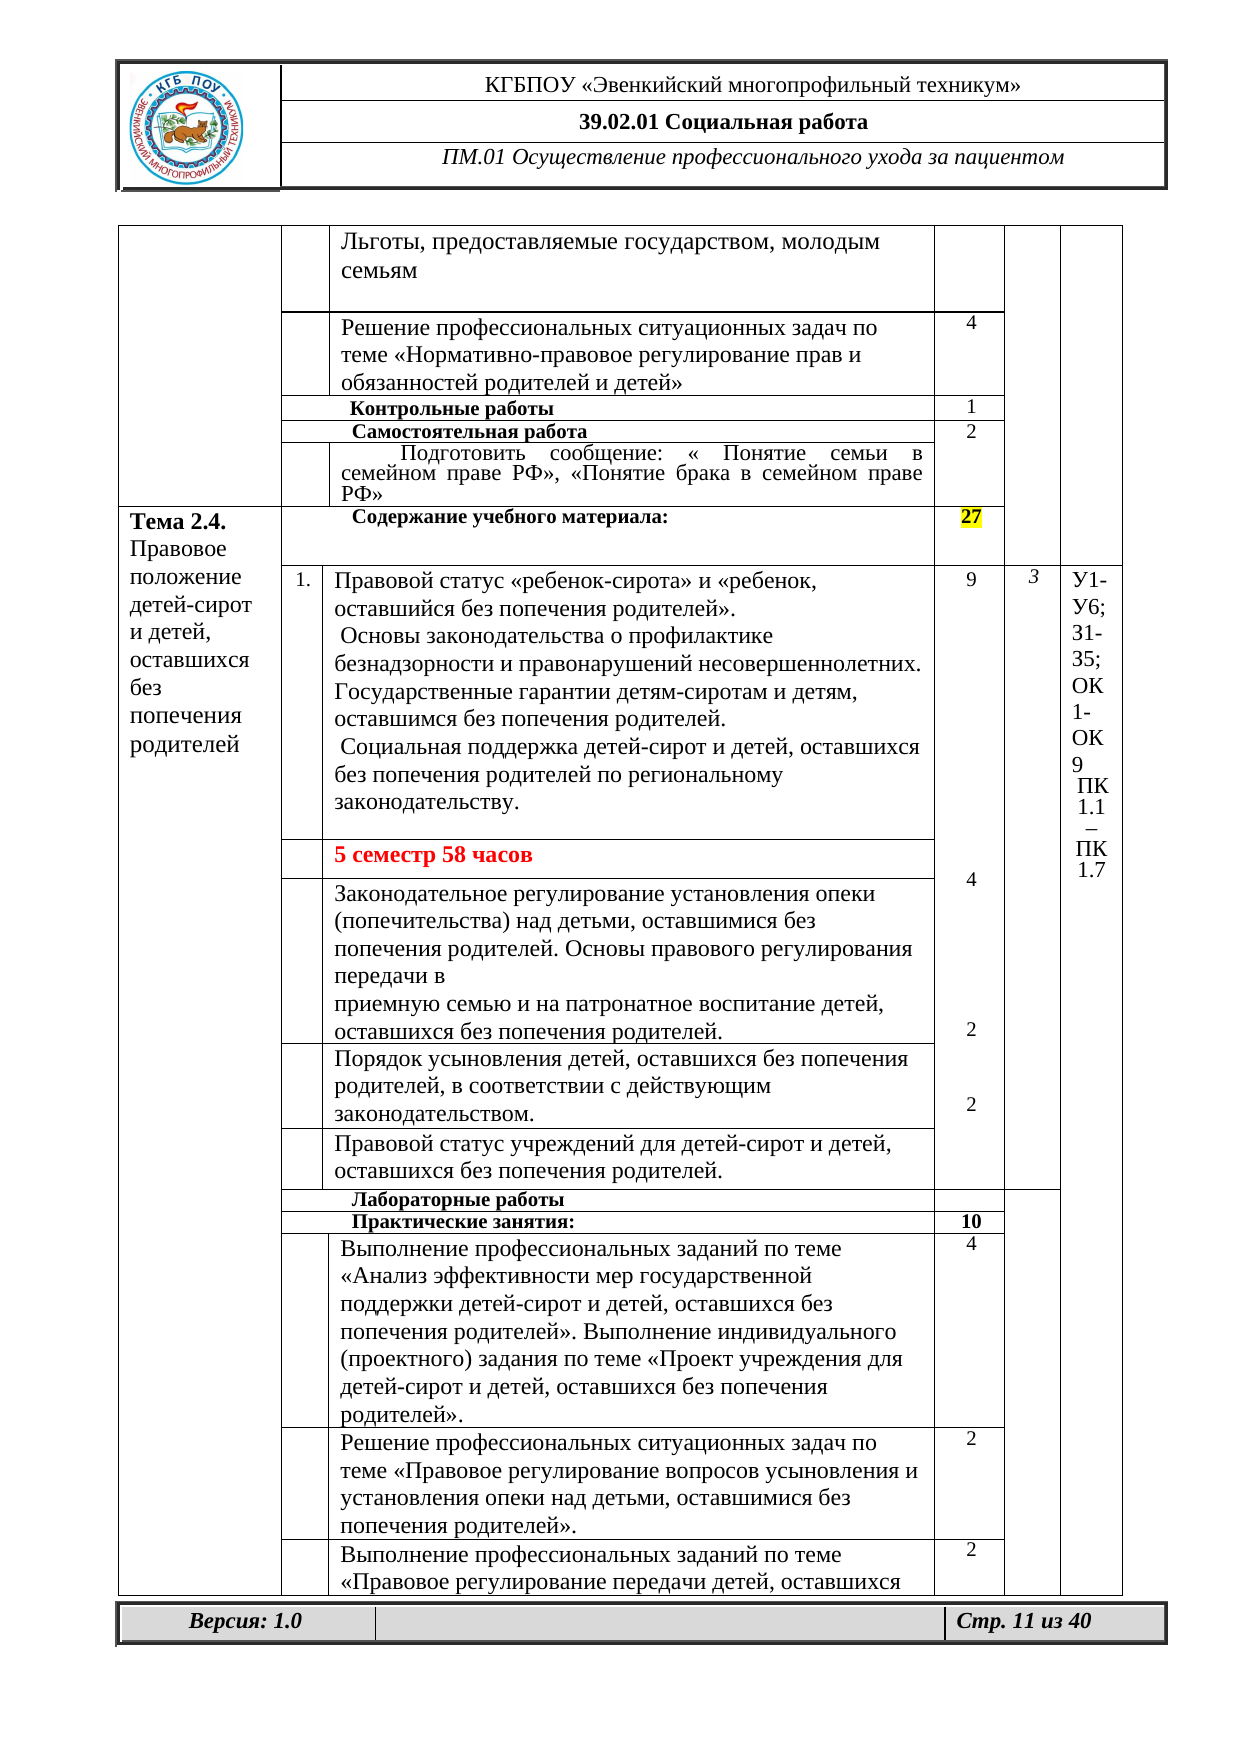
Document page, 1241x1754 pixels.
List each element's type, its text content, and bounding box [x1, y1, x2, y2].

table_cell Самостоятельная работа [282, 421, 934, 442]
table_cell [282, 879, 322, 1042]
table_cell Правовой статус учреждений для детей-сирот и детей, оставшихся без попечения родителей. [323, 1129, 934, 1189]
table_cell Порядок усыновления детей, оставшихся без попечения родителей, в соответствии с действующим законодательством. [323, 1044, 934, 1128]
table_cell Выполнение профессиональных заданий по теме «Анализ эффективности мер государственной поддержки детей-сирот и детей, оставшихся без попечения родителей». Выполнение индивидуального (проектного) задания по теме «Проект учреждения для детей-сирот и детей, оставшихся без попечения родителей». [329, 1234, 934, 1427]
table_cell 9 4 2 2 [935, 566, 1004, 1189]
table_cell Законодательное регулирование установления опеки (попечительства) над детьми, оставшимися без попечения родителей. Основы правового регулирования передачи в приемную семью и на патронатное воспитание детей, оставшихся без попечения родителей. [323, 879, 934, 1042]
table_cell [935, 1190, 1004, 1211]
table_cell Лабораторные работы [282, 1190, 934, 1211]
picture [129, 71, 244, 186]
table_cell 1. [282, 566, 322, 839]
table_cell [282, 840, 322, 878]
table_cell Тема 2.4. Правовое положение детей-сирот и детей, оставшихся без попечения родителей [119, 507, 281, 1595]
table_cell [282, 1234, 328, 1427]
table_cell Выполнение профессиональных заданий по теме «Правовое регулирование передачи детей, оставшихся без попечения родителей, в приемную семью». [329, 1540, 934, 1595]
table_cell 2 [935, 226, 1004, 311]
table_cell 2 [935, 1540, 1004, 1595]
table_cell [1005, 1190, 1060, 1595]
table_cell Подготовить сообщение: « Понятие семьи в семейном праве РФ», «Понятие брака в семейном праве РФ» [330, 443, 934, 506]
table_cell Правовой статус «ребенок-сирота» и «ребенок, оставшийся без попечения родителей». Основы законодательства о профилактике безнадзорности и правонарушений несовершеннолетних. Государственные гарантии детям-сиротам и детям, оставшимся без попечения родителей. Социальная поддержка детей-сирот и детей, оставшихся без попечения родителей по региональному законодательству. [323, 566, 934, 839]
table_cell 3 [1005, 566, 1060, 1189]
table_cell Льготы, предоставляемые государством, многодетным семьям Льготы, предоставляемые государством, молодым семьям [330, 226, 934, 311]
table_cell 1 [935, 396, 1004, 420]
table_cell [282, 1044, 322, 1128]
table_cell Контрольные работы [282, 396, 934, 420]
table_cell Решение профессиональных ситуационных задач по теме «Правовое регулирование вопросов усыновления и установления опеки над детьми, оставшимися без попечения родителей». [329, 1428, 934, 1539]
table_cell Содержание учебного материала: [282, 507, 934, 565]
table_cell 27 [935, 507, 1004, 565]
table_cell 2 [935, 421, 1004, 506]
table_cell [282, 313, 329, 395]
table_cell [282, 443, 329, 506]
table_cell [282, 1129, 322, 1189]
picture [129, 71, 176, 119]
table_cell 5 семестр 58 часов [323, 840, 934, 878]
table_cell 4 [935, 1234, 1004, 1427]
table_cell Решение профессиональных ситуационных задач по теме «Нормативно-правовое регулирование прав и обязанностей родителей и детей» [330, 313, 934, 395]
table_cell [282, 1428, 328, 1539]
table_cell Практические занятия: [282, 1212, 934, 1233]
table_cell [282, 1540, 328, 1595]
table_cell [282, 226, 329, 311]
table_cell 10 [935, 1212, 1004, 1233]
table_cell У1-У6; З1-З5; ОК1- ОК 9 ПК1.1 –ПК1.7 [1061, 566, 1122, 1595]
table_cell 2 [935, 1428, 1004, 1539]
table_cell 4 [935, 313, 1004, 395]
